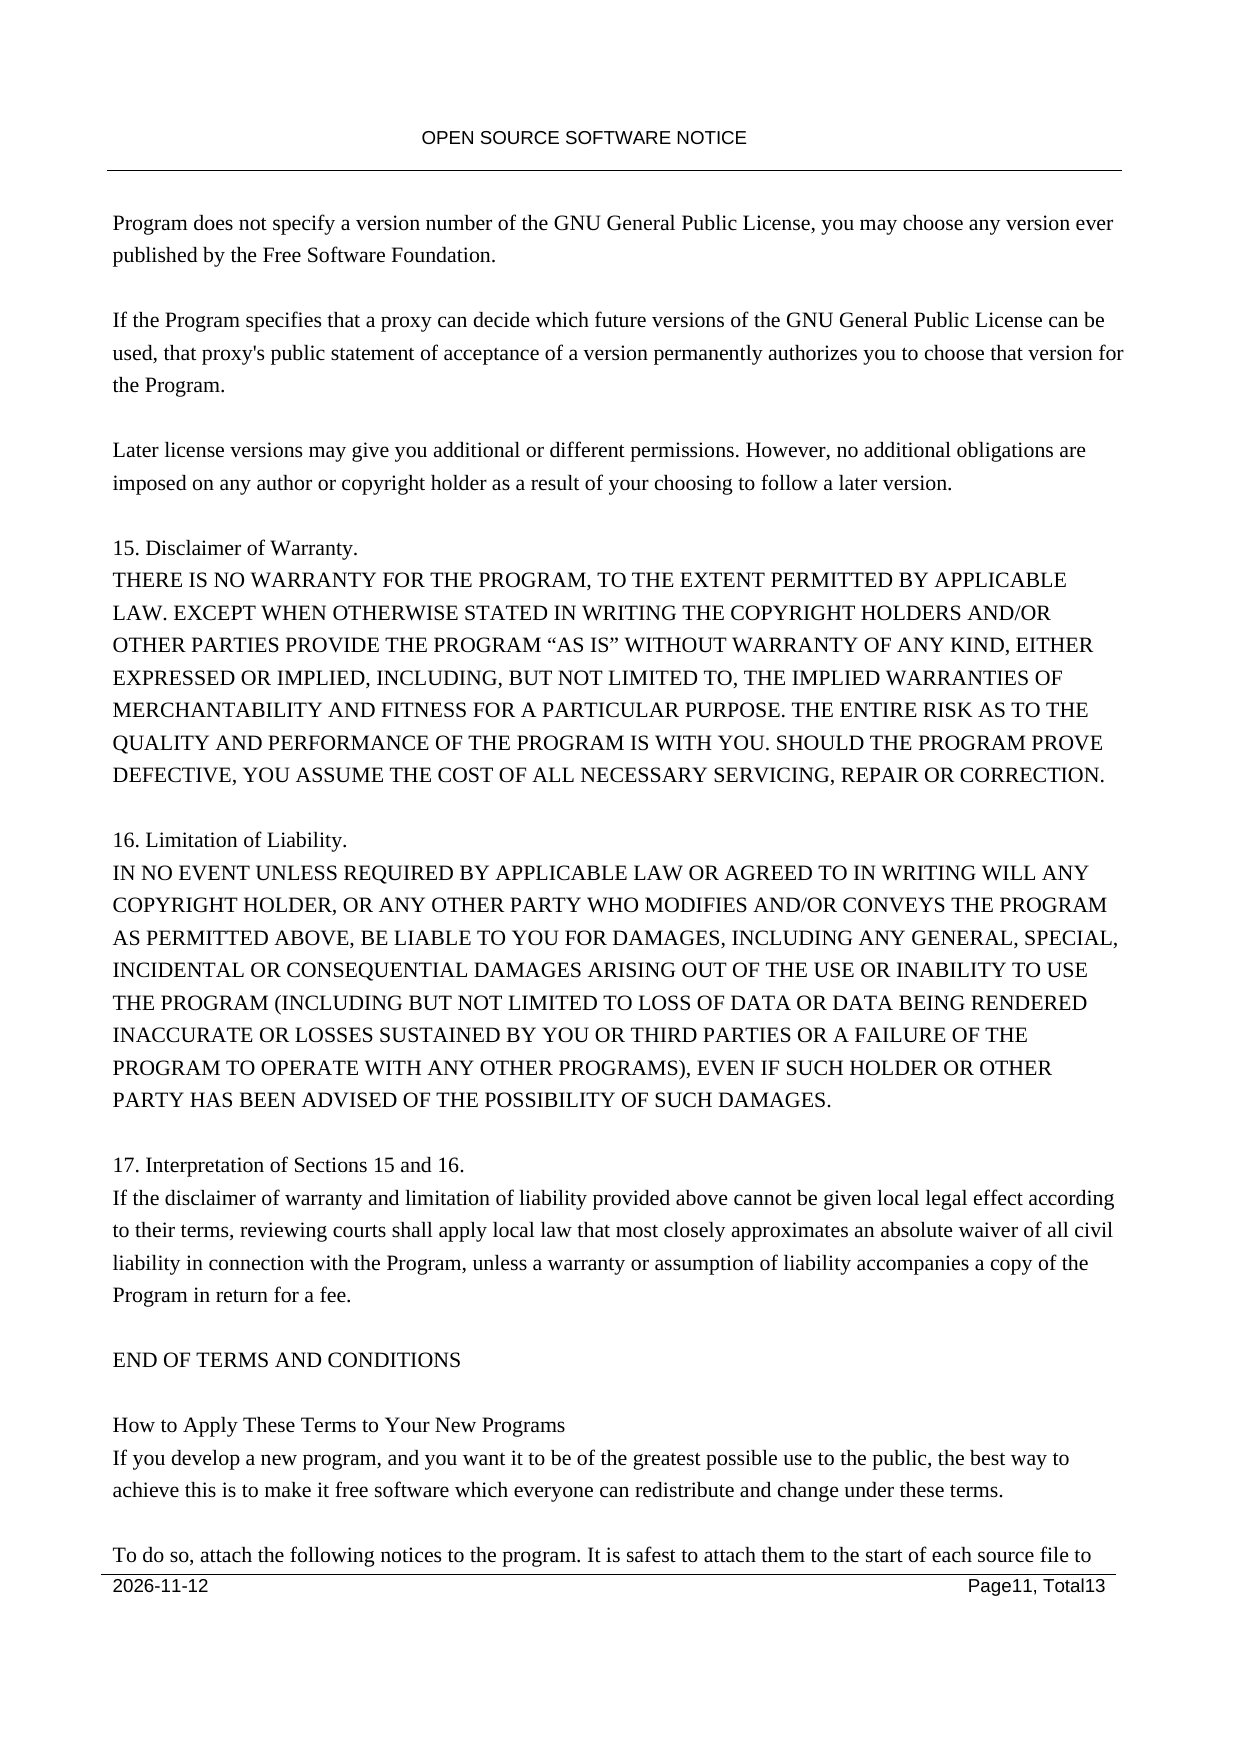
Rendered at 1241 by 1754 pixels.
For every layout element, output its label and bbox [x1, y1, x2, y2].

text [112, 206, 1128, 1571]
